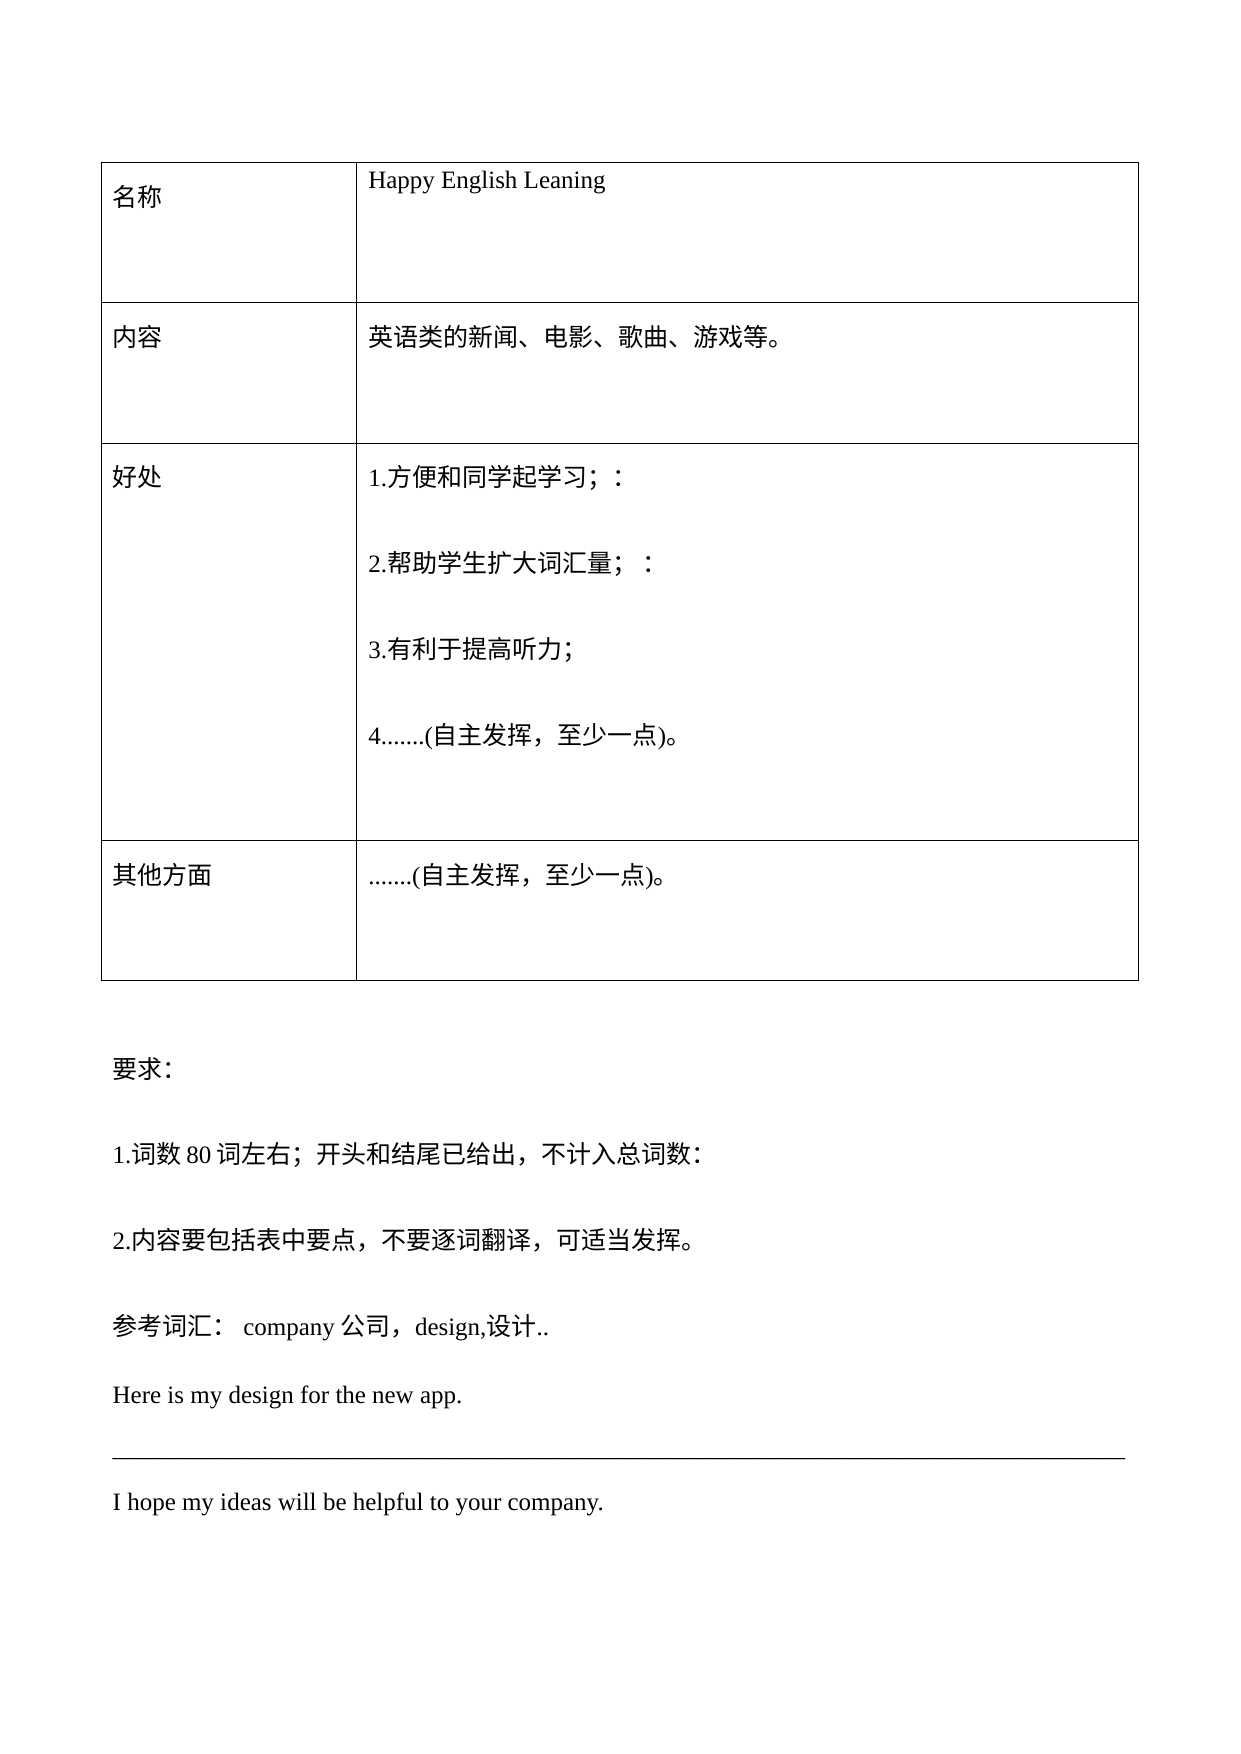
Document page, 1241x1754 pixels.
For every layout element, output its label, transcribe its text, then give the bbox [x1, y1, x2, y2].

table_header Happy English Leaning [357, 163, 1138, 302]
table_cell 1.方便和同学起学习；： 2.帮助学生扩大词汇量； ： 3.有利于提高听力； 4.......(自主发挥，至少一点)。 [357, 444, 1138, 840]
text 参考词汇： company公司，design,设计.. [112, 1292, 1128, 1357]
table_header 名称 [102, 163, 356, 302]
text 1.词数80词左右；开头和结尾已给出，不计入总词数： [112, 1121, 1128, 1186]
table_cell 内容 [102, 303, 356, 442]
text 2.内容要包括表中要点，不要逐词翻译，可适当发挥。 [112, 1206, 1128, 1271]
table_cell 好处 [102, 444, 356, 840]
table_cell .......(自主发挥，至少一点)。 [357, 841, 1138, 980]
text I hope my ideas will be helpful to your company. [112, 1485, 1128, 1517]
text 要求： [112, 1035, 1128, 1100]
text _________________________________________________________________________________ [112, 1431, 1128, 1464]
table_cell 其他方面 [102, 841, 356, 980]
table_cell 英语类的新闻、电影、歌曲、游戏等。 [357, 303, 1138, 442]
text Here is my design for the new app. [112, 1378, 1128, 1411]
